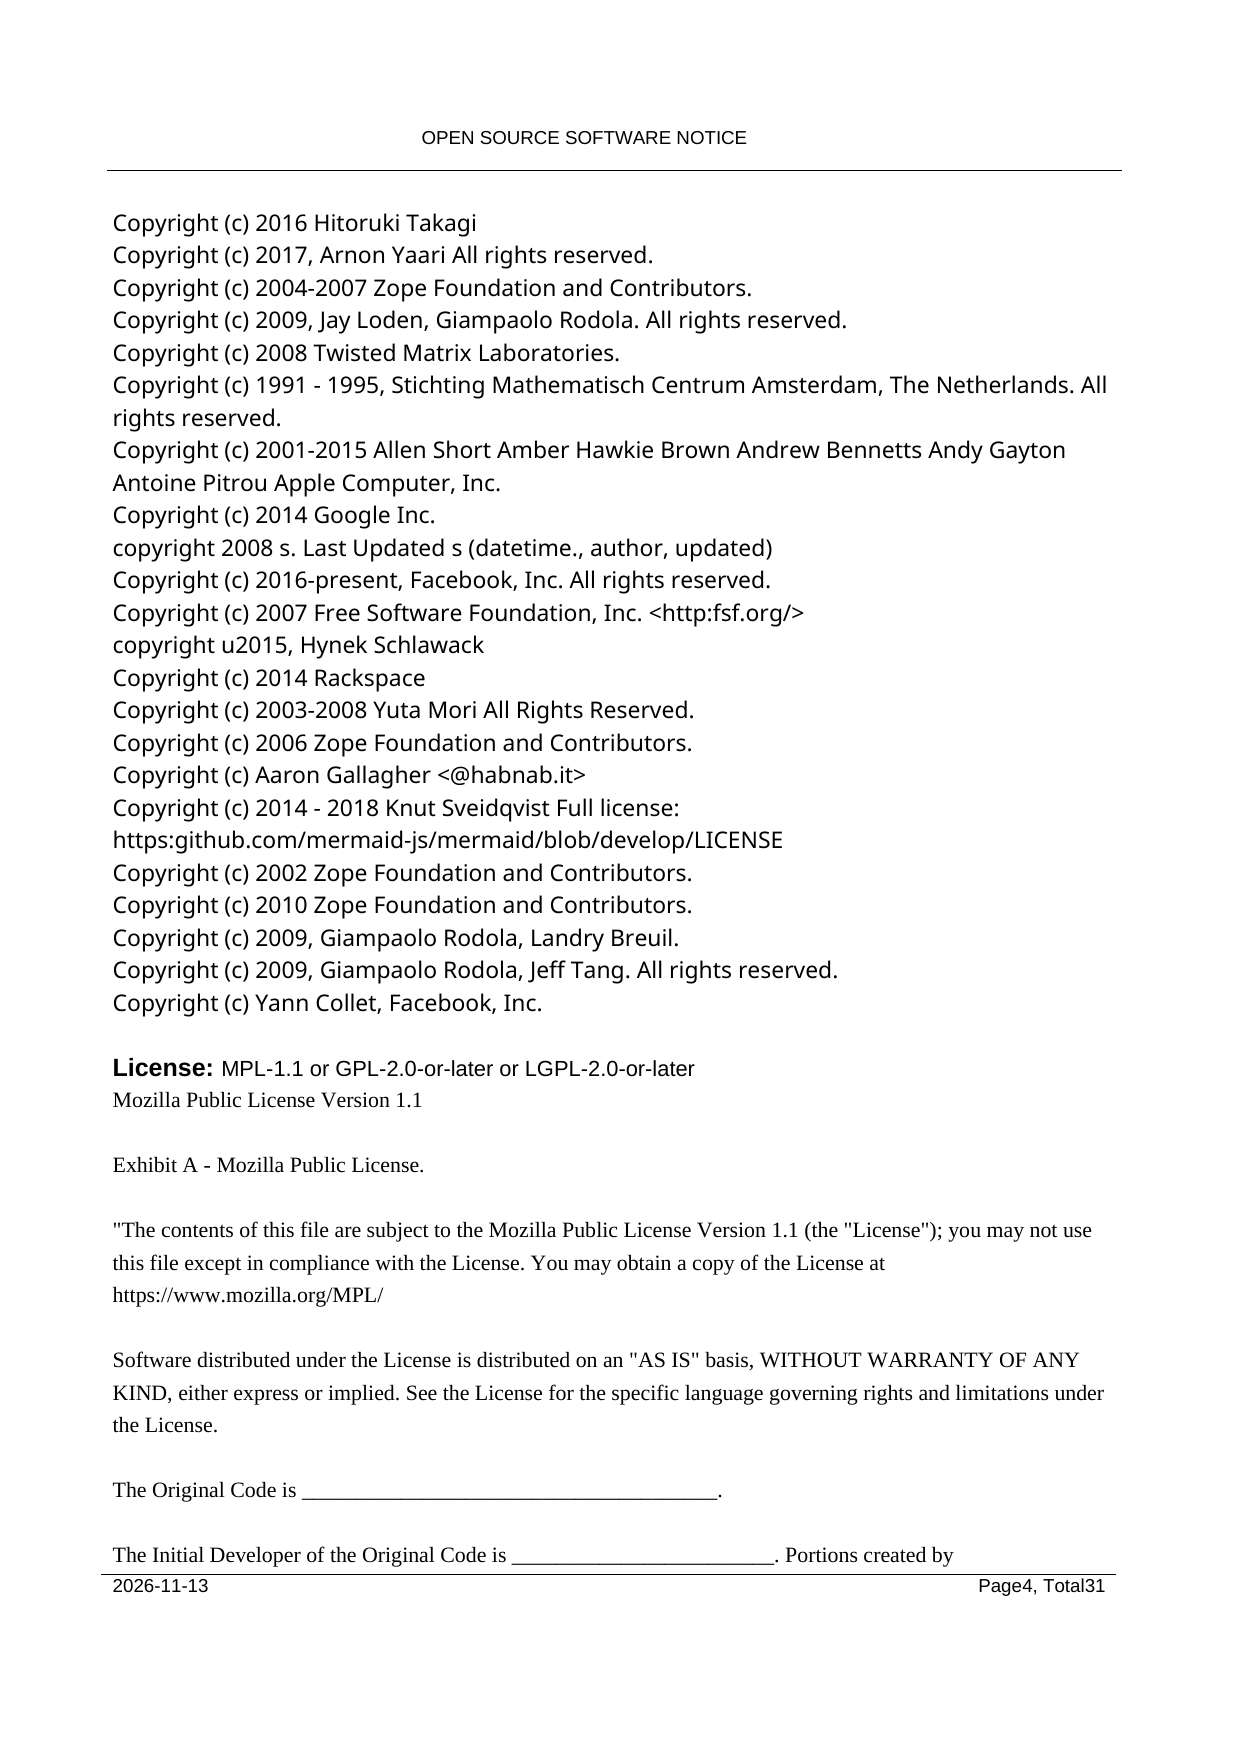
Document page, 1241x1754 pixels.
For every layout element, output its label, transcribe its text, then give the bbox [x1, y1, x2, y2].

text License: MPL-1.1 or GPL-2.0-or-later or LGPL-2.0-or-later [112, 1051, 1128, 1084]
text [112, 206, 1128, 1051]
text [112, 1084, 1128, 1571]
